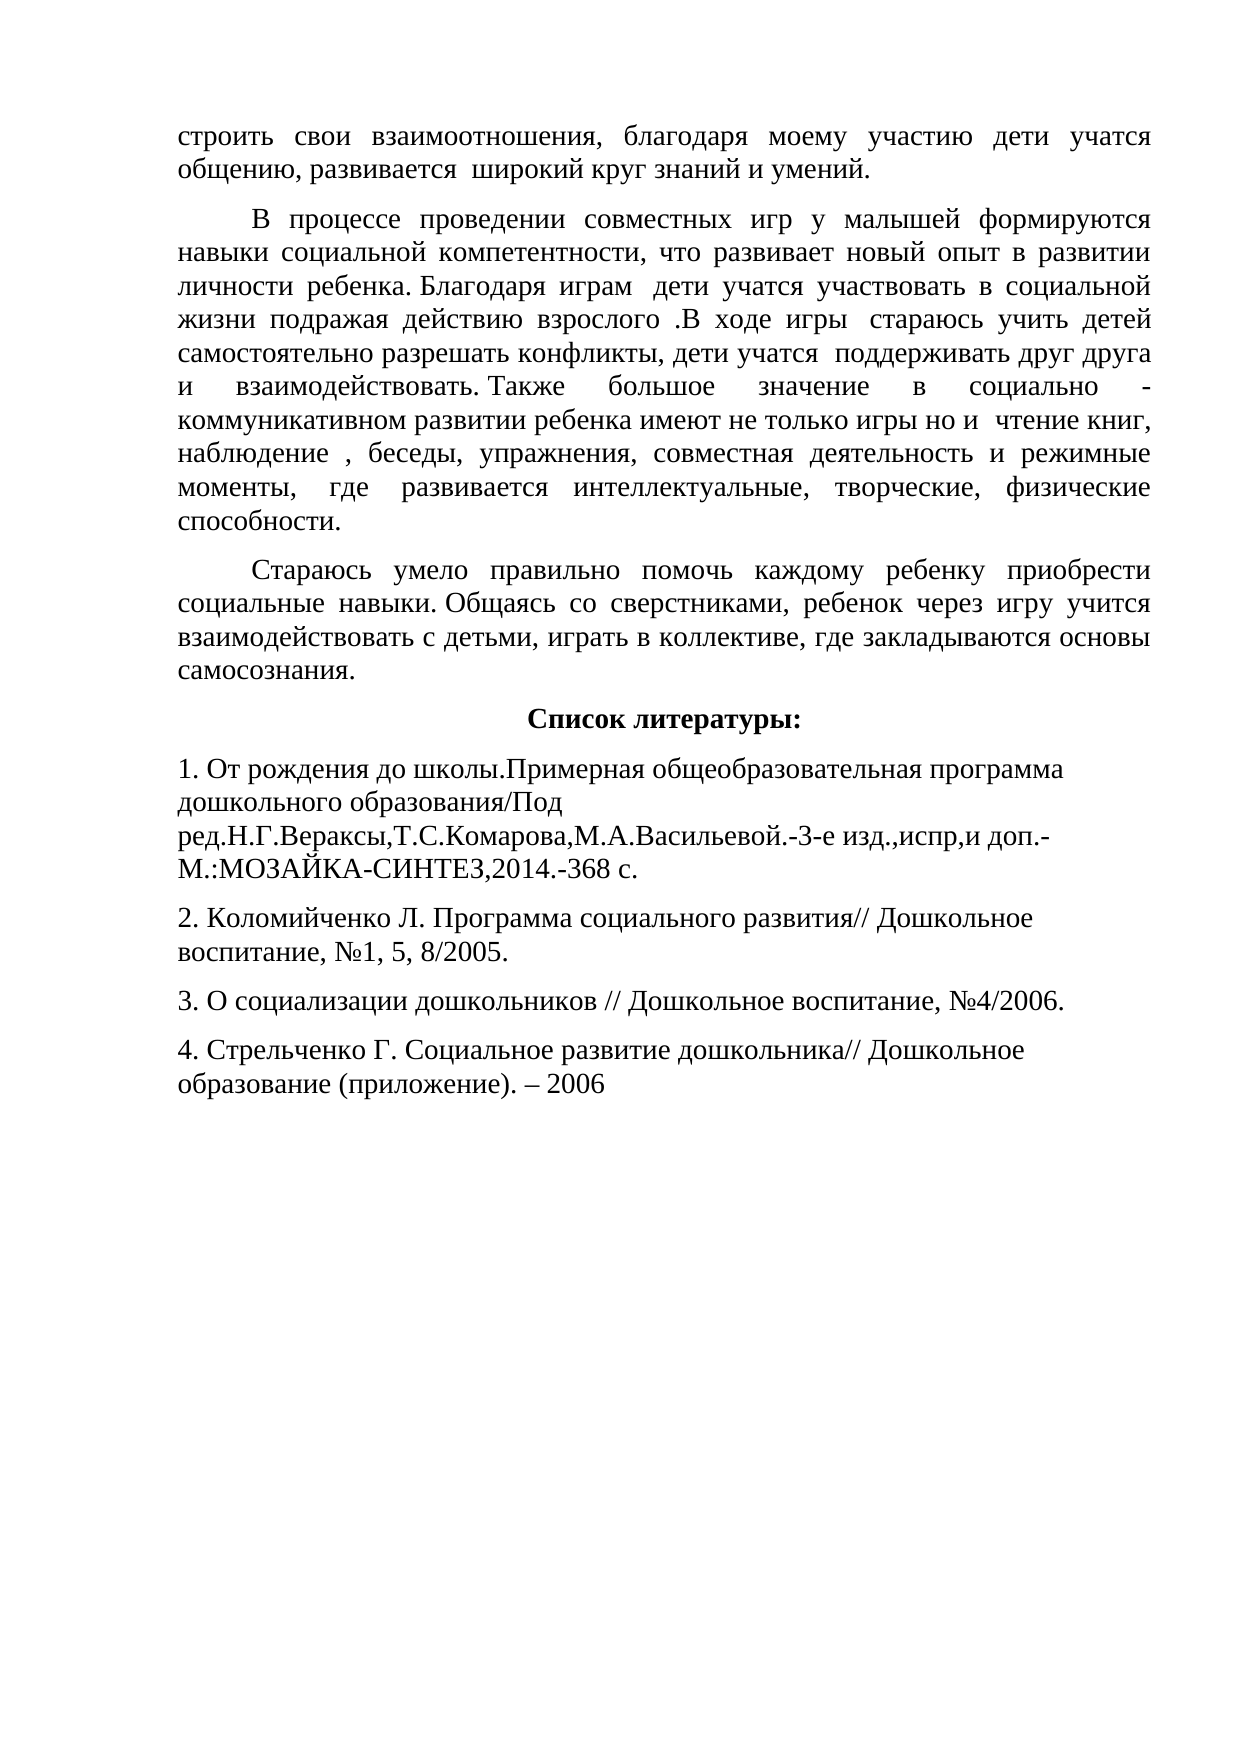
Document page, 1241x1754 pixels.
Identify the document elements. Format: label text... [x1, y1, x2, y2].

text 2. Коломийченко Л. Программа социального развития// Дошкольное воспитание, №1, 5, 8/2005. [177, 901, 1152, 968]
text 3. О социализации дошкольников // Дошкольное воспитание, №4/2006. [177, 983, 1152, 1017]
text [177, 118, 1152, 185]
text 1. От рождения до школы.Примерная общеобразовательная программа дошкольного образования/Под ред.Н.Г.Вераксы,Т.С.Комарова,М.А.Васильевой.-3-е изд.,испр,и доп.-М.:МОЗАЙКА-СИНТЕЗ,2014.-368 с. [177, 751, 1152, 885]
text Стараюсь умело правильно помочь каждому ребенку приобрести социальные навыки. Общаясь со сверстниками, ребенок через игру учится взаимодействовать с детьми, играть в коллективе, где закладываются основы самосознания. [177, 552, 1152, 686]
text В процессе проведении совместных игр у малышей формируются навыки социальной компетентности, что развивает новый опыт в развитии личности ребенка. Благодаря играм дети учатся участвовать в социальной жизни подражая действию взрослого .В ходе игры стараюсь учить детей самостоятельно разрешать конфликты, дети учатся поддерживать друг друга и взаимодействовать. Также большое значение в социально -коммуникативном развитии ребенка имеют не только игры но и чтение книг, наблюдение , беседы, упражнения, совместная деятельность и режимные моменты, где развивается интеллектуальные, творческие, физические способности. [177, 201, 1152, 536]
text 4. Стрельченко Г. Социальное развитие дошкольника// Дошкольное образование (приложение). – 2006 [177, 1032, 1152, 1099]
text Список литературы: [177, 702, 1152, 735]
